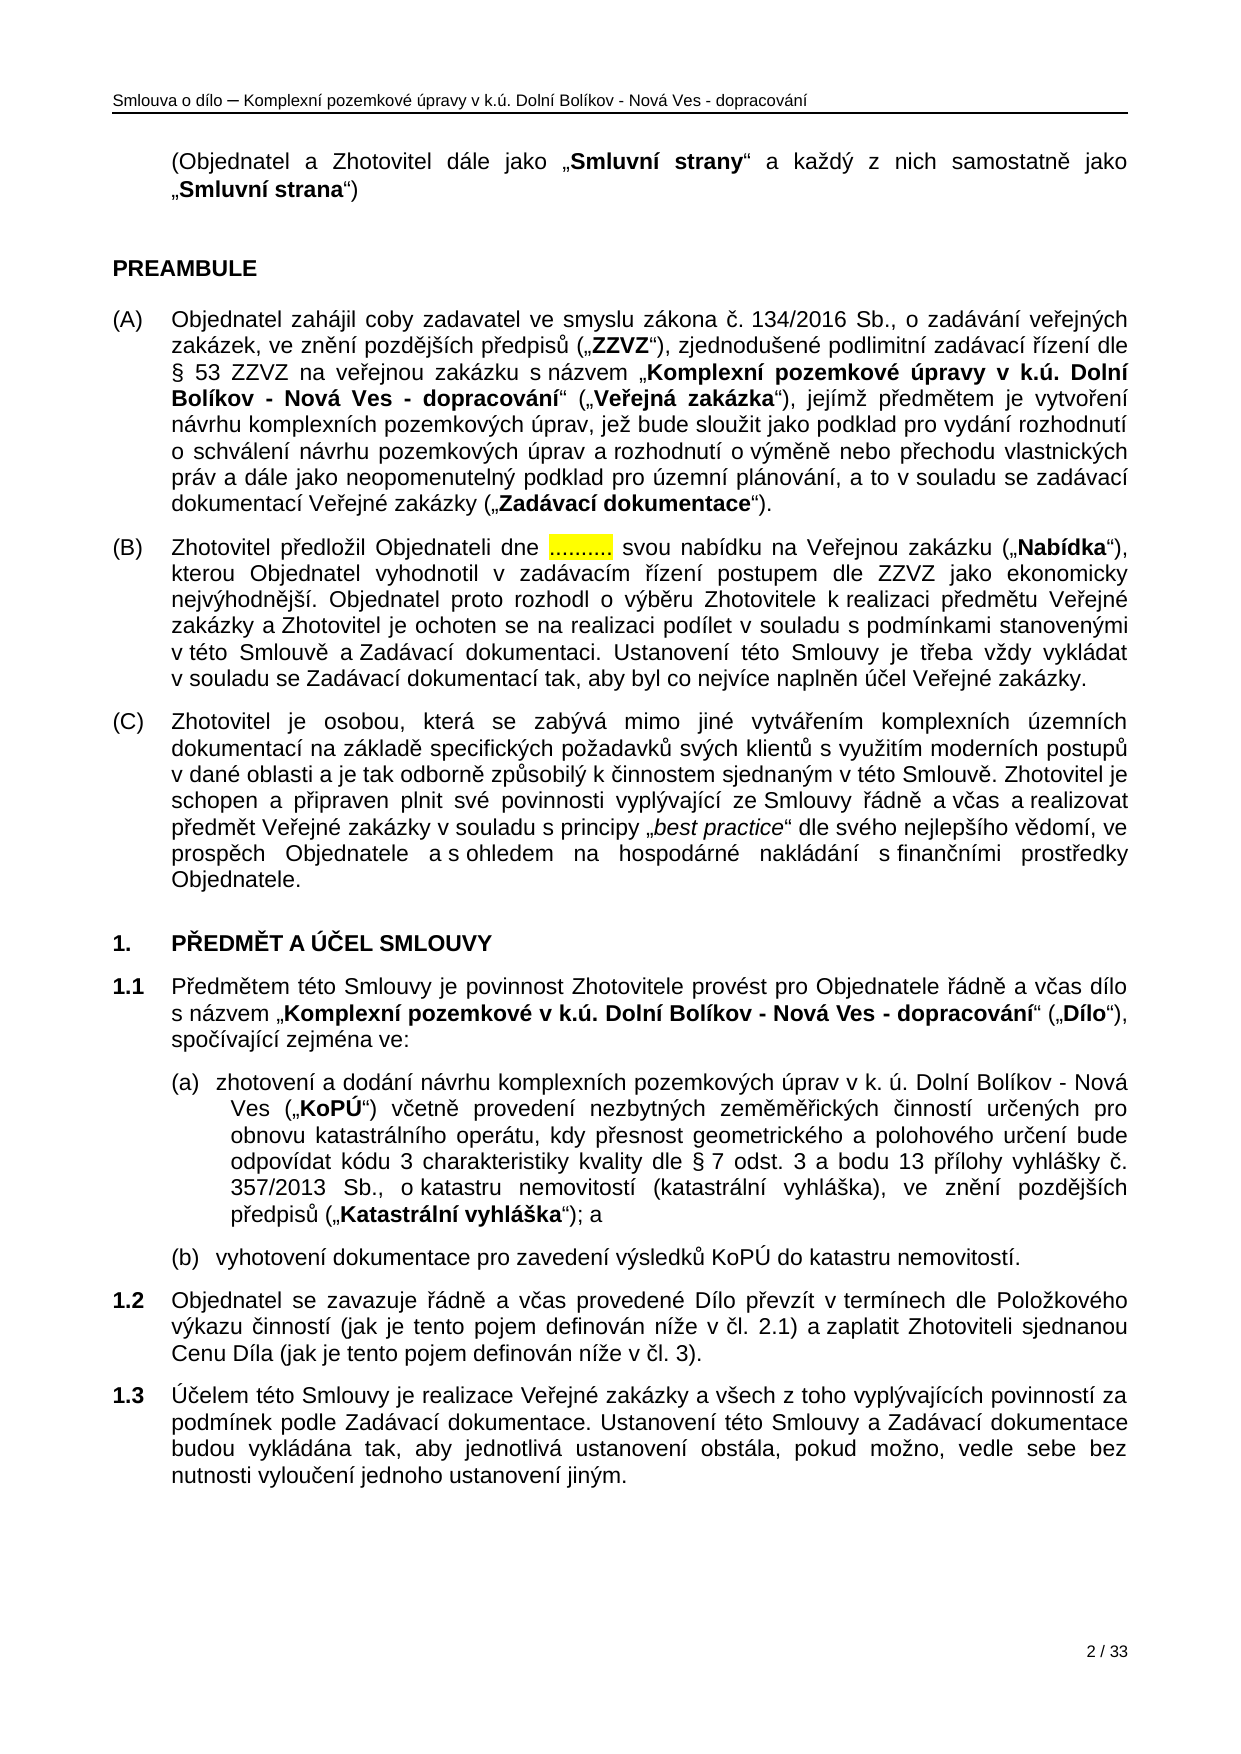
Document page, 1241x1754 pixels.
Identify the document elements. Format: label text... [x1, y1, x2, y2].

text Předmětem této Smlouvy je povinnost Zhotovitele provést pro Objednatele řádně a včas dílo s názvem „Komplexní pozemkové v k.ú. Dolní Bolíkov - Nová Ves - dopracování“ („Dílo“), spočívající zejména ve: [112, 973, 1128, 1052]
subtitle Preambule [112, 254, 1128, 281]
text Předmět a účel smlouvy [112, 930, 1128, 957]
text Zhotovitel předložil Objednateli dne .......... svou nabídku na Veřejnou zakázku („Nabídka“), kterou Objednatel vyhodnotil v zadávacím řízení postupem dle ZZVZ jako ekonomicky nejvýhodnější. Objednatel proto rozhodl o výběru Zhotovitele k realizaci předmětu Veřejné zakázky a Zhotovitel je ochoten se na realizaci podílet v souladu s podmínkami stanovenými v této Smlouvě a Zadávací dokumentaci. Ustanovení této Smlouvy je třeba vždy vykládat v souladu se Zadávací dokumentací tak, aby byl co nejvíce naplněn účel Veřejné zakázky. [112, 533, 1128, 692]
text zhotovení a dodání návrhu komplexních pozemkových úprav v k. ú. Dolní Bolíkov - Nová Ves („KoPÚ“) včetně provedení nezbytných zeměměřických činností určených pro obnovu katastrálního operátu, kdy přesnost geometrického a polohového určení bude odpovídat kódu 3 charakteristiky kvality dle § 7 odst. 3 a bodu 13 přílohy vyhlášky č. 357/2013 Sb., o katastru nemovitostí (katastrální vyhláška), ve znění pozdějších předpisů („Katastrální vyhláška“); a [171, 1069, 1128, 1227]
text Objednatel se zavazuje řádně a včas provedené Dílo převzít v termínech dle Položkového výkazu činností (jak je tento pojem definován níže v čl. 2.1) a zaplatit Zhotoviteli sjednanou Cenu Díla (jak je tento pojem definován níže v čl. 3). [112, 1287, 1128, 1366]
text (Objednatel a Zhotovitel dále jako „Smluvní strany“ a každý z nich samostatně jako „Smluvní strana“) [171, 148, 1128, 202]
text vyhotovení dokumentace pro zavedení výsledků KoPÚ do katastru nemovitostí. [171, 1244, 1128, 1270]
text Zhotovitel je osobou, která se zabývá mimo jiné vytvářením komplexních územních dokumentací na základě specifických požadavků svých klientů s využitím moderních postupů v dané oblasti a je tak odborně způsobilý k činnostem sjednaným v této Smlouvě. Zhotovitel je schopen a připraven plnit své povinnosti vyplývající ze Smlouvy řádně a včas a realizovat předmět Veřejné zakázky v souladu s principy „best practice“ dle svého nejlepšího vědomí, ve prospěch Objednatele a s ohledem na hospodárné nakládání s finančními prostředky Objednatele. [112, 708, 1128, 893]
text Účelem této Smlouvy je realizace Veřejné zakázky a všech z toho vyplývajících povinností za podmínek podle Zadávací dokumentace. Ustanovení této Smlouvy a Zadávací dokumentace budou vykládána tak, aby jednotlivá ustanovení obstála, pokud možno, vedle sebe bez nutnosti vyloučení jednoho ustanovení jiným. [112, 1382, 1128, 1488]
text Objednatel zahájil coby zadavatel ve smyslu zákona č. 134/2016 Sb., o zadávání veřejných zakázek, ve znění pozdějších předpisů („ZZVZ“), zjednodušené podlimitní zadávací řízení dle § 53 ZZVZ na veřejnou zakázku s názvem „Komplexní pozemkové úpravy v k.ú. Dolní Bolíkov - Nová Ves - dopracování“ („Veřejná zakázka“), jejímž předmětem je vytvoření návrhu komplexních pozemkových úprav, jež bude sloužit jako podklad pro vydání rozhodnutí o schválení návrhu pozemkových úprav a rozhodnutí o výměně nebo přechodu vlastnických práv a dále jako neopomenutelný podklad pro územní plánování, a to v souladu se zadávací dokumentací Veřejné zakázky („Zadávací dokumentace“). [112, 306, 1128, 517]
